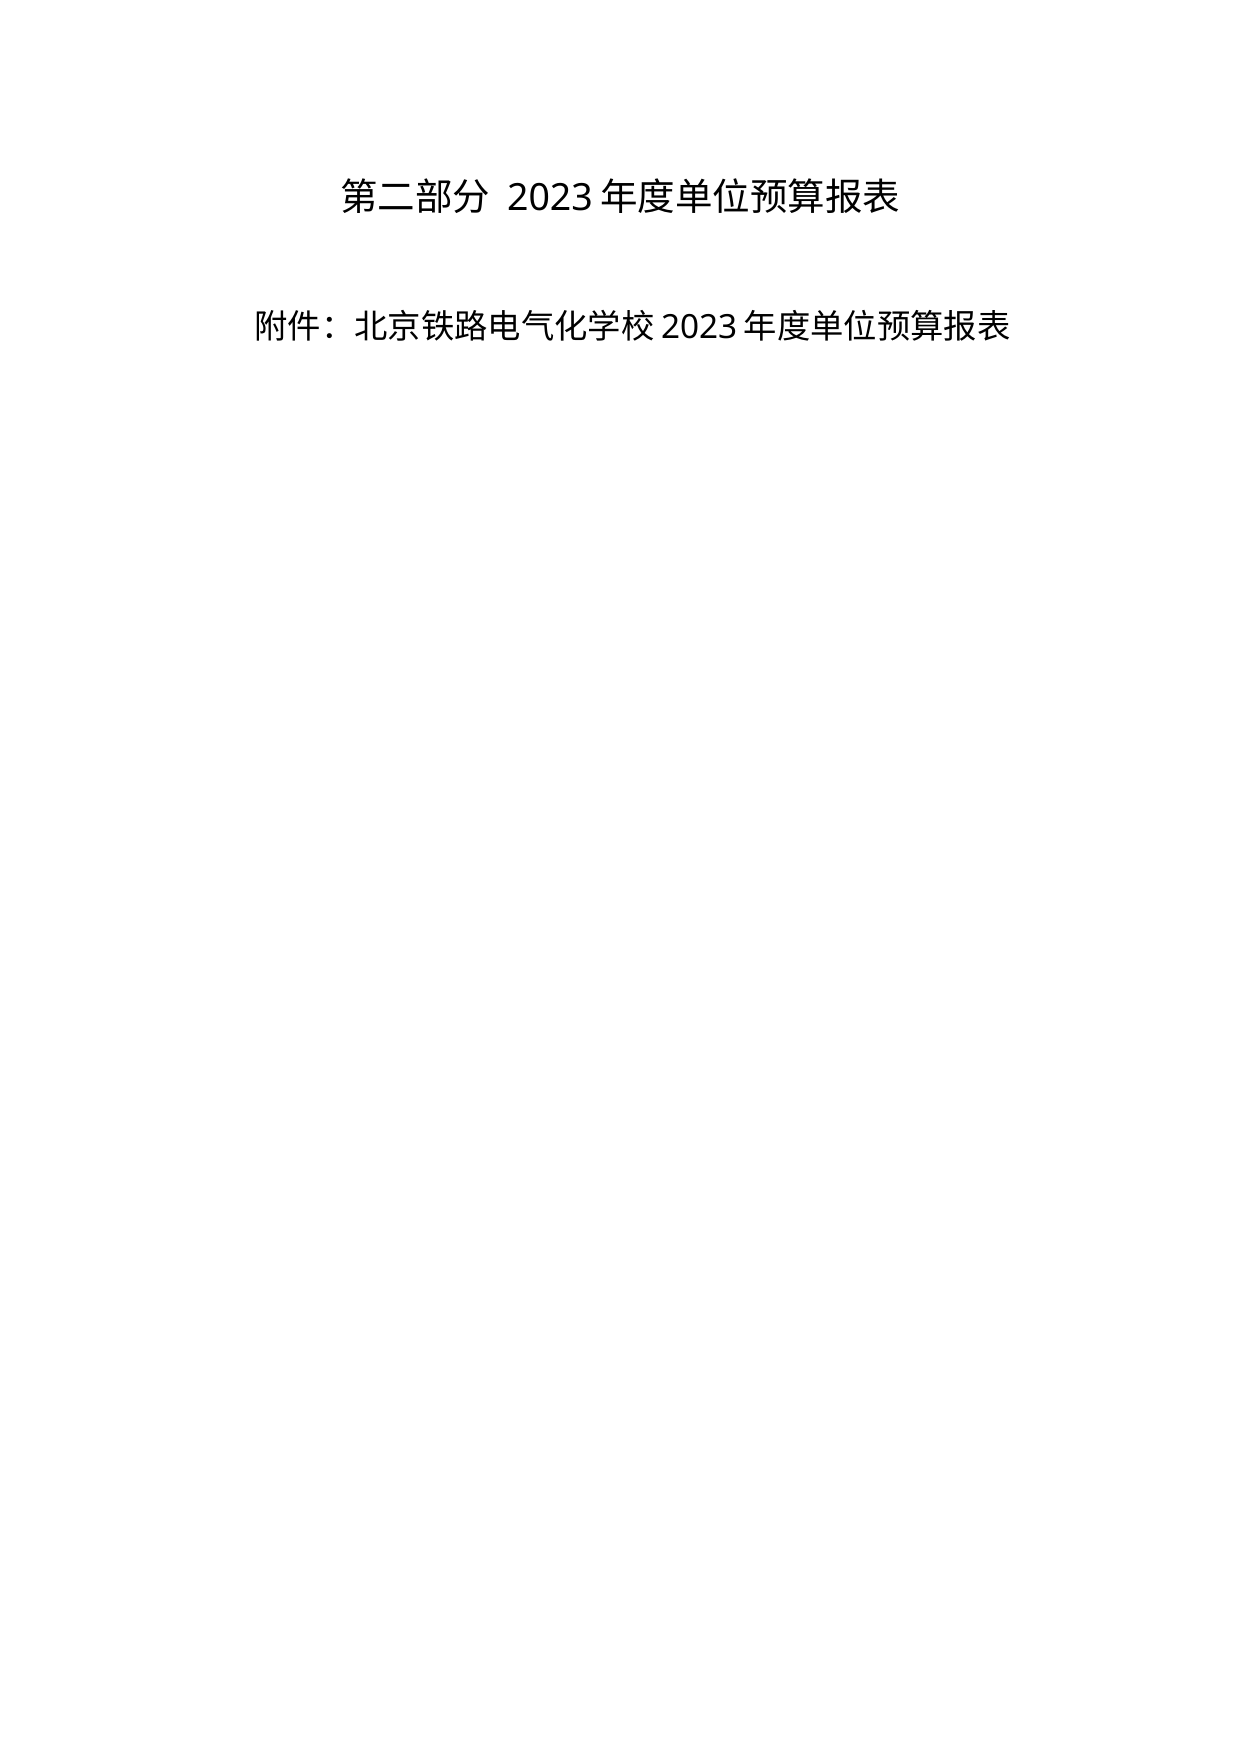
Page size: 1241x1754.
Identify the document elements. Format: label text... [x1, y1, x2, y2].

text 附件：北京铁路电气化学校2023年度单位预算报表 [187, 292, 1053, 357]
text 第二部分 2023年度单位预算报表 [187, 162, 1053, 227]
